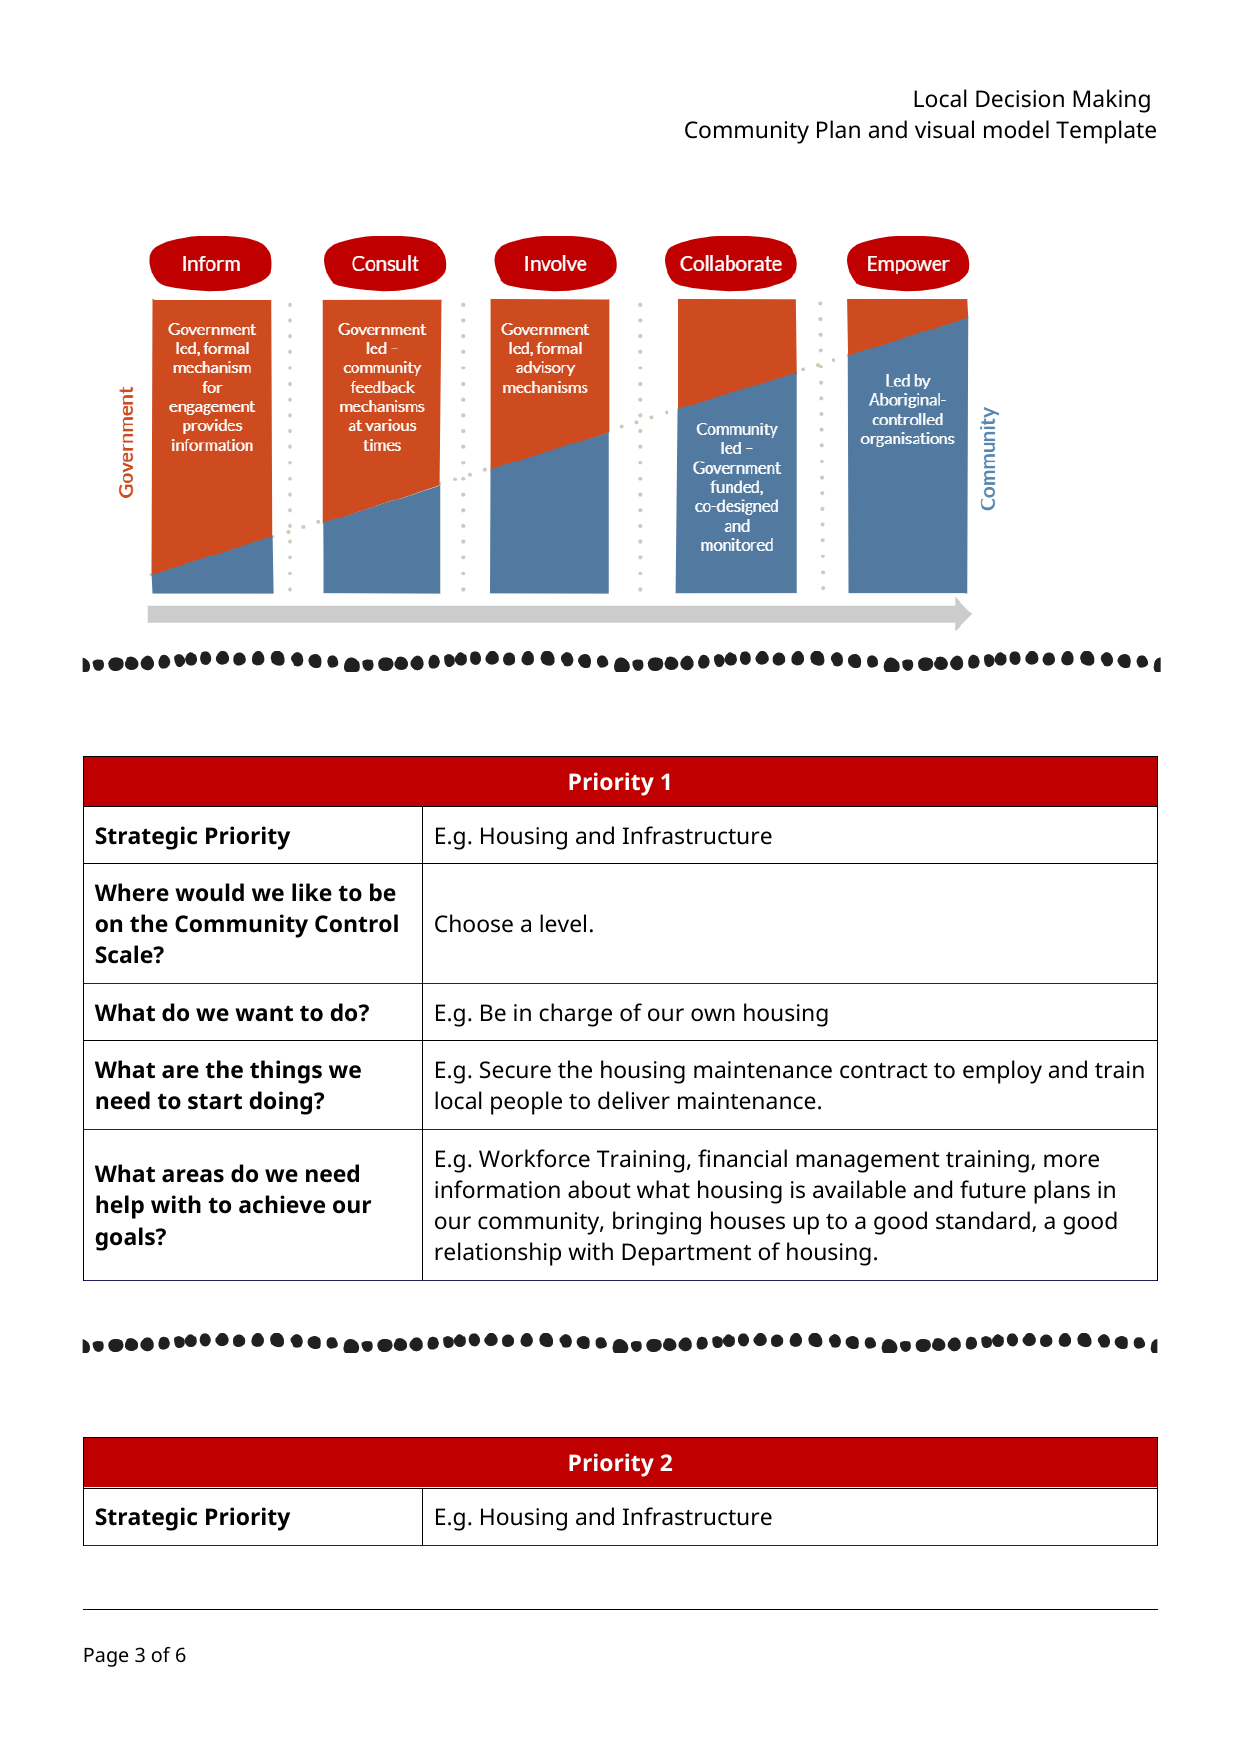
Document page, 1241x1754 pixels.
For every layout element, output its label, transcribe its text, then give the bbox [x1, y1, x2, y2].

table_cell What areas do we need help with to achieve our goals? [84, 1130, 422, 1280]
picture [82, 651, 1161, 672]
table_cell Strategic Priority [84, 1489, 422, 1545]
table_header Priority 1 [84, 757, 1157, 806]
picture [82, 236, 1023, 631]
picture [82, 1333, 1158, 1353]
table_header Priority 2 [84, 1438, 1157, 1487]
table_cell What are the things we need to start doing? [84, 1041, 422, 1129]
table_cell Where would we like to be on the Community Control Scale? [84, 864, 422, 983]
table_cell Strategic Priority [84, 807, 422, 863]
table_cell What do we want to do? [84, 984, 422, 1040]
